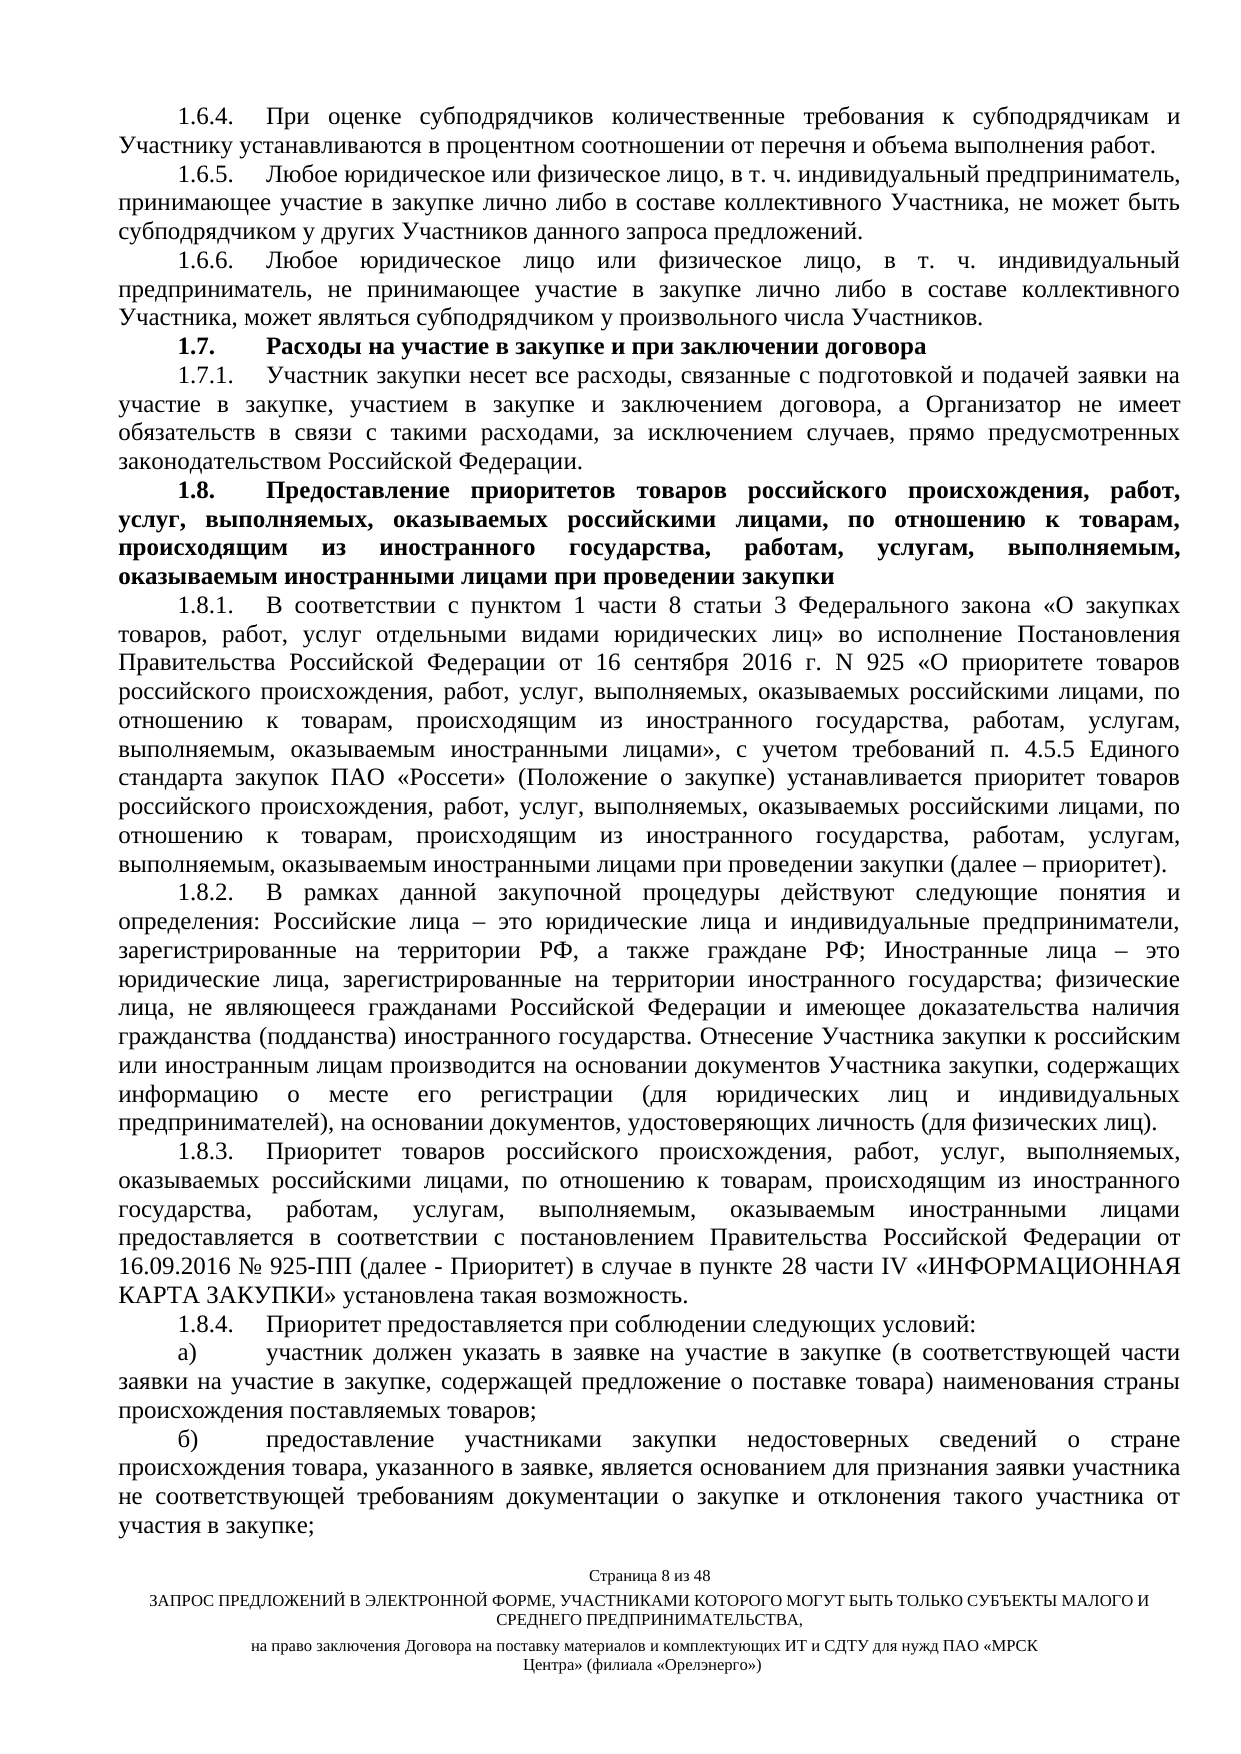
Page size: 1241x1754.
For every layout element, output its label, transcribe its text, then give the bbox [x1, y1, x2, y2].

subtitle Любое юридическое лицо или физическое лицо, в т. ч. индивидуальный предприниматель, не принимающее участие в закупке лично либо в составе коллективного Участника, может являться субподрядчиком у произвольного числа Участников. [118, 245, 1181, 331]
subtitle Расходы на участие в закупке и при заключении договора [118, 331, 1181, 360]
subtitle Приоритет предоставляется при соблюдении следующих условий: [118, 1309, 1181, 1337]
subtitle Любое юридическое или физическое лицо, в т. ч. индивидуальный предприниматель, принимающее участие в закупке лично либо в составе коллективного Участника, не может быть субподрядчиком у других Участников данного запроса предложений. [118, 159, 1181, 245]
subtitle В рамках данной закупочной процедуры действуют следующие понятия и определения: Российские лица – это юридические лица и индивидуальные предприниматели, зарегистрированные на территории РФ, а также граждане РФ; Иностранные лица – это юридические лица, зарегистрированные на территории иностранного государства; физические лица, не являющееся гражданами Российской Федерации и имеющее доказательства наличия гражданства (подданства) иностранного государства. Отнесение Участника закупки к российским или иностранным лицам производится на основании документов Участника закупки, содержащих информацию о месте его регистрации (для юридических лиц и индивидуальных предпринимателей), на основании документов, удостоверяющих личность (для физических лиц). [118, 877, 1181, 1136]
subtitle В соответствии с пунктом 1 части 8 статьи 3 Федерального закона «О закупках товаров, работ, услуг отдельными видами юридических лиц» во исполнение Постановления Правительства Российской Федерации от 16 сентября 2016 г. N 925 «О приоритете товаров российского происхождения, работ, услуг, выполняемых, оказываемых российскими лицами, по отношению к товарам, происходящим из иностранного государства, работам, услугам, выполняемым, оказываемым иностранными лицами», с учетом требований п. 4.5.5 Единого стандарта закупок ПАО «Россети» (Положение о закупке) устанавливается приоритет товаров российского происхождения, работ, услуг, выполняемых, оказываемых российскими лицами, по отношению к товарам, происходящим из иностранного государства, работам, услугам, выполняемым, оказываемым иностранными лицами при проведении закупки (далее – приоритет). [118, 590, 1181, 877]
subtitle Приоритет товаров российского происхождения, работ, услуг, выполняемых, оказываемых российскими лицами, по отношению к товарам, происходящим из иностранного государства, работам, услугам, выполняемым, оказываемым иностранными лицами предоставляется в соответствии с постановлением Правительства Российской Федерации от 16.09.2016 № 925-ПП (далее - Приоритет) в случае в пункте 28 части IV «ИНФОРМАЦИОННАЯ КАРТА ЗАКУПКИ» установлена такая возможность. [118, 1136, 1181, 1309]
list участник должен указать в заявке на участие в закупке (в соответствующей части заявки на участие в закупке, содержащей предложение о поставке товара) наименования страны происхождения поставляемых товаров; [118, 1337, 1181, 1424]
subtitle При оценке субподрядчиков количественные требования к субподрядчикам и Участнику устанавливаются в процентном соотношении от перечня и объема выполнения работ. [118, 101, 1181, 159]
subtitle Предоставление приоритетов товаров российского происхождения, работ, услуг, выполняемых, оказываемых российскими лицами, по отношению к товарам, происходящим из иностранного государства, работам, услугам, выполняемым, оказываемым иностранными лицами при проведении закупки [118, 475, 1181, 590]
list предоставление участниками закупки недостоверных сведений о стране происхождения товара, указанного в заявке, является основанием для признания заявки участника не соответствующей требованиям документации о закупке и отклонения такого участника от участия в закупке; [118, 1424, 1181, 1539]
subtitle Участник закупки несет все расходы, связанные с подготовкой и подачей заявки на участие в закупке, участием в закупке и заключением договора, а Организатор не имеет обязательств в связи с такими расходами, за исключением случаев, прямо предусмотренных законодательством Российской Федерации. [118, 360, 1181, 475]
